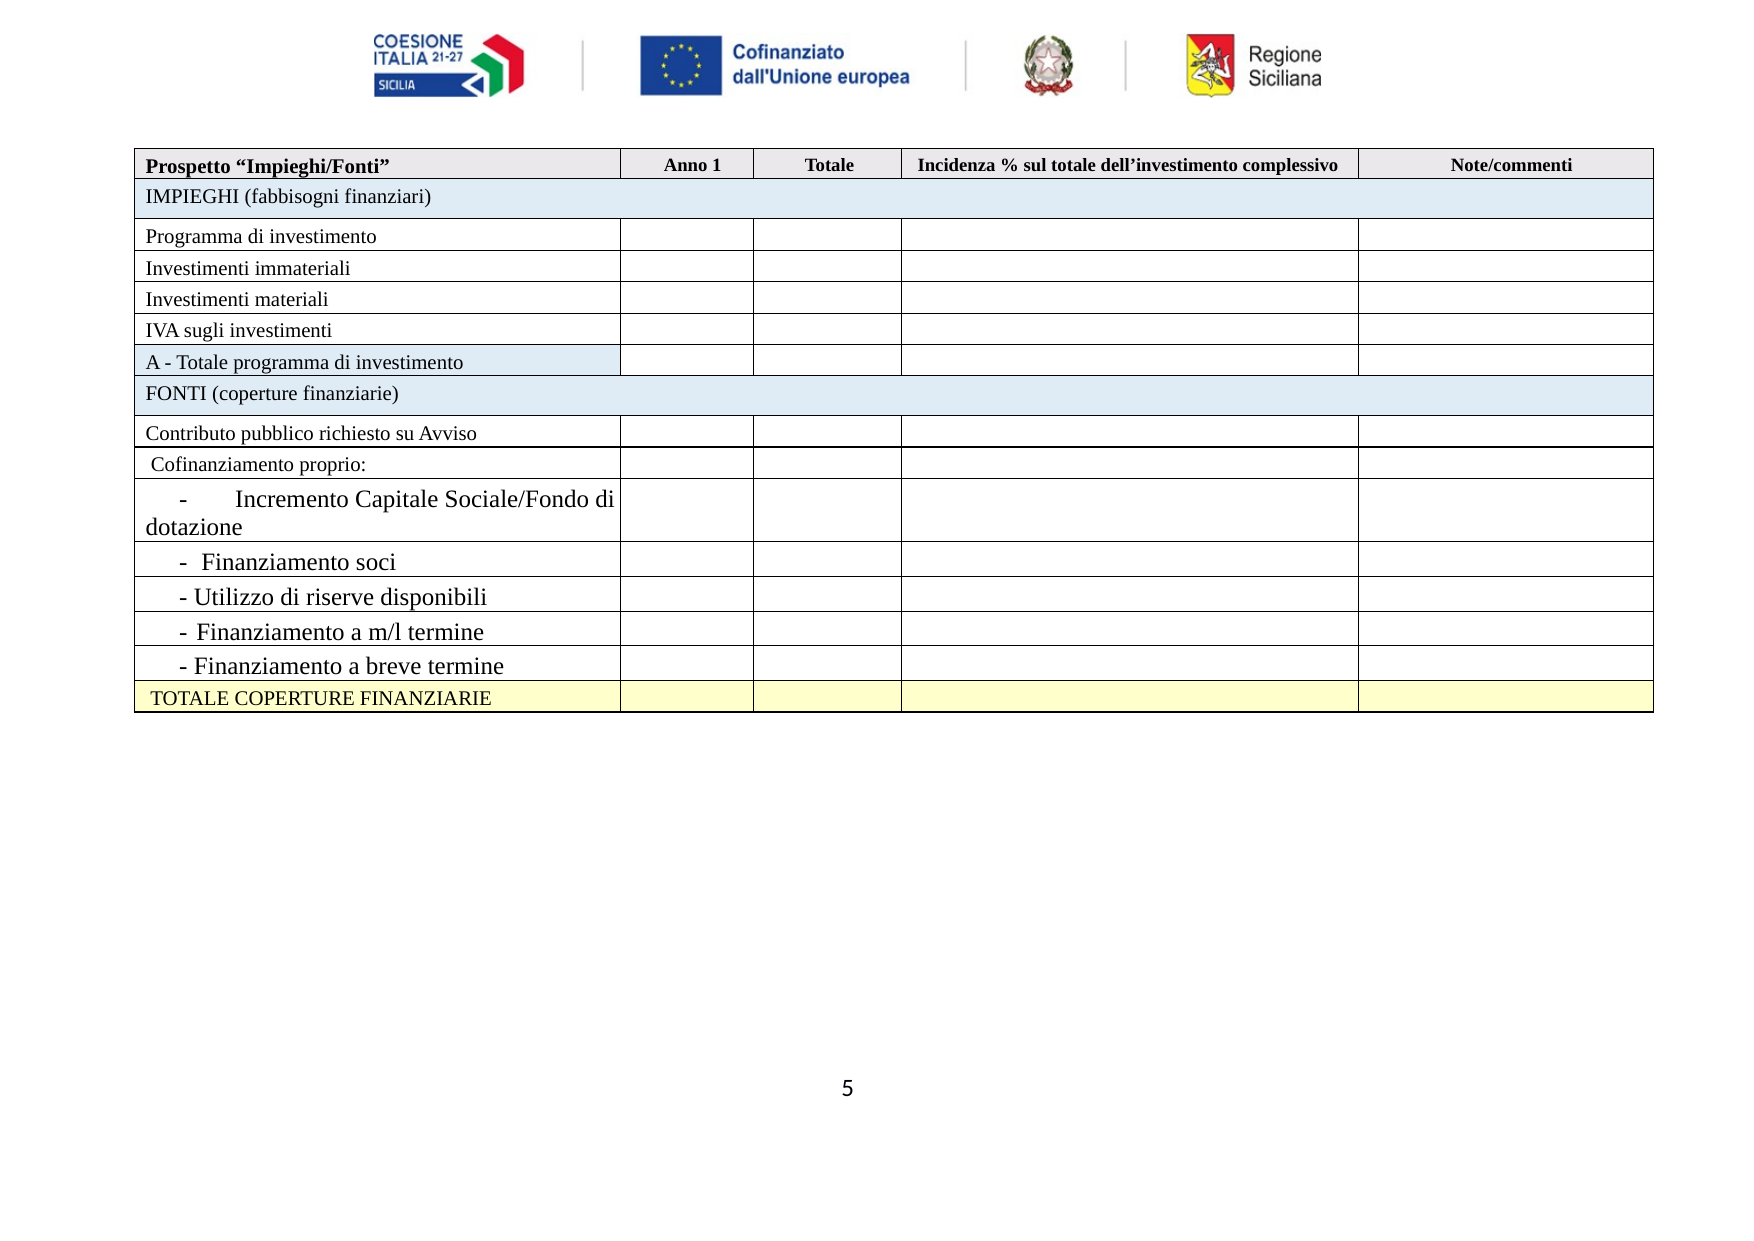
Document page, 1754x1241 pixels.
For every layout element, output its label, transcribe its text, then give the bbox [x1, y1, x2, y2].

table_cell [1359, 416, 1653, 446]
table_cell [754, 314, 901, 344]
table_cell [754, 179, 901, 218]
table_cell [621, 179, 754, 218]
table_cell [1359, 345, 1653, 375]
table_cell [621, 577, 753, 611]
table_cell [902, 612, 1358, 645]
table_cell [754, 416, 901, 446]
picture [373, 33, 1322, 98]
table_cell A - Totale programma di investimento [135, 345, 620, 375]
table_cell [754, 479, 901, 541]
table_cell Contributo pubblico richiesto su Avviso [135, 416, 620, 446]
table_cell [754, 345, 901, 375]
table_cell [621, 479, 753, 541]
table_cell - Finanziamento soci [135, 542, 620, 576]
table_cell [621, 251, 753, 281]
table_cell [1359, 179, 1653, 218]
table_cell [621, 448, 753, 478]
table_cell [1359, 479, 1653, 541]
table_cell [754, 612, 901, 645]
table_header Prospetto “Impieghi/Fonti” [135, 149, 620, 178]
table_cell [902, 577, 1358, 611]
table_cell [621, 282, 753, 312]
table_cell [1359, 219, 1653, 250]
table_cell [902, 416, 1358, 446]
table_cell [1359, 681, 1653, 711]
table_cell [1359, 577, 1653, 611]
table_cell [902, 282, 1358, 312]
table_cell TOTALE COPERTURE FINANZIARIE [135, 681, 620, 711]
table_cell [754, 542, 901, 576]
table_cell IVA sugli investimenti [135, 314, 620, 344]
table_cell [754, 577, 901, 611]
table_cell [902, 681, 1358, 711]
table_header Note/commenti [1359, 149, 1653, 178]
table_cell [754, 251, 901, 281]
table_cell FONTI (coperture finanziarie) [135, 376, 621, 415]
table_cell [902, 251, 1358, 281]
table_cell IMPIEGHI (fabbisogni finanziari) [135, 179, 621, 218]
table_cell [621, 345, 753, 375]
table_cell [621, 314, 753, 344]
table_cell [1359, 376, 1653, 415]
table_cell [902, 314, 1358, 344]
table_cell [621, 612, 753, 645]
table_cell [621, 416, 753, 446]
table_cell [754, 282, 901, 312]
table_cell [621, 219, 753, 250]
table_cell [1359, 251, 1653, 281]
table_cell [621, 542, 753, 576]
table_cell Cofinanziamento proprio: [135, 448, 620, 478]
table_cell [902, 479, 1358, 541]
table_cell [1359, 542, 1653, 576]
table_cell [754, 646, 901, 680]
table_header Totale [754, 149, 901, 178]
table_cell [902, 542, 1358, 576]
table_header Anno 1 [621, 149, 753, 178]
table_cell [902, 448, 1358, 478]
table_cell [901, 376, 1359, 415]
table_cell Programma di investimento [135, 219, 620, 250]
table_cell Investimenti materiali [135, 282, 620, 312]
table_cell [754, 376, 901, 415]
table_cell [1359, 314, 1653, 344]
table_cell [621, 681, 753, 711]
table_cell [1359, 282, 1653, 312]
table_cell [902, 345, 1358, 375]
table_cell [902, 646, 1358, 680]
table_cell [901, 179, 1359, 218]
table_cell [1359, 448, 1653, 478]
table_cell - Utilizzo di riserve disponibili [135, 577, 620, 611]
table_cell - Incremento Capitale Sociale/Fondo di dotazione [135, 479, 620, 541]
table_cell [754, 681, 901, 711]
table_cell - Finanziamento a m/l termine [135, 612, 620, 645]
table_cell [754, 219, 901, 250]
table_cell [1359, 612, 1653, 645]
table_cell [621, 376, 754, 415]
table_cell [1359, 646, 1653, 680]
table_cell Investimenti immateriali [135, 251, 620, 281]
table_cell - Finanziamento a breve termine [135, 646, 620, 680]
table_cell [902, 219, 1358, 250]
table_cell [621, 646, 753, 680]
table_header Incidenza % sul totale dell’investimento complessivo [902, 149, 1358, 178]
table_cell [754, 448, 901, 478]
